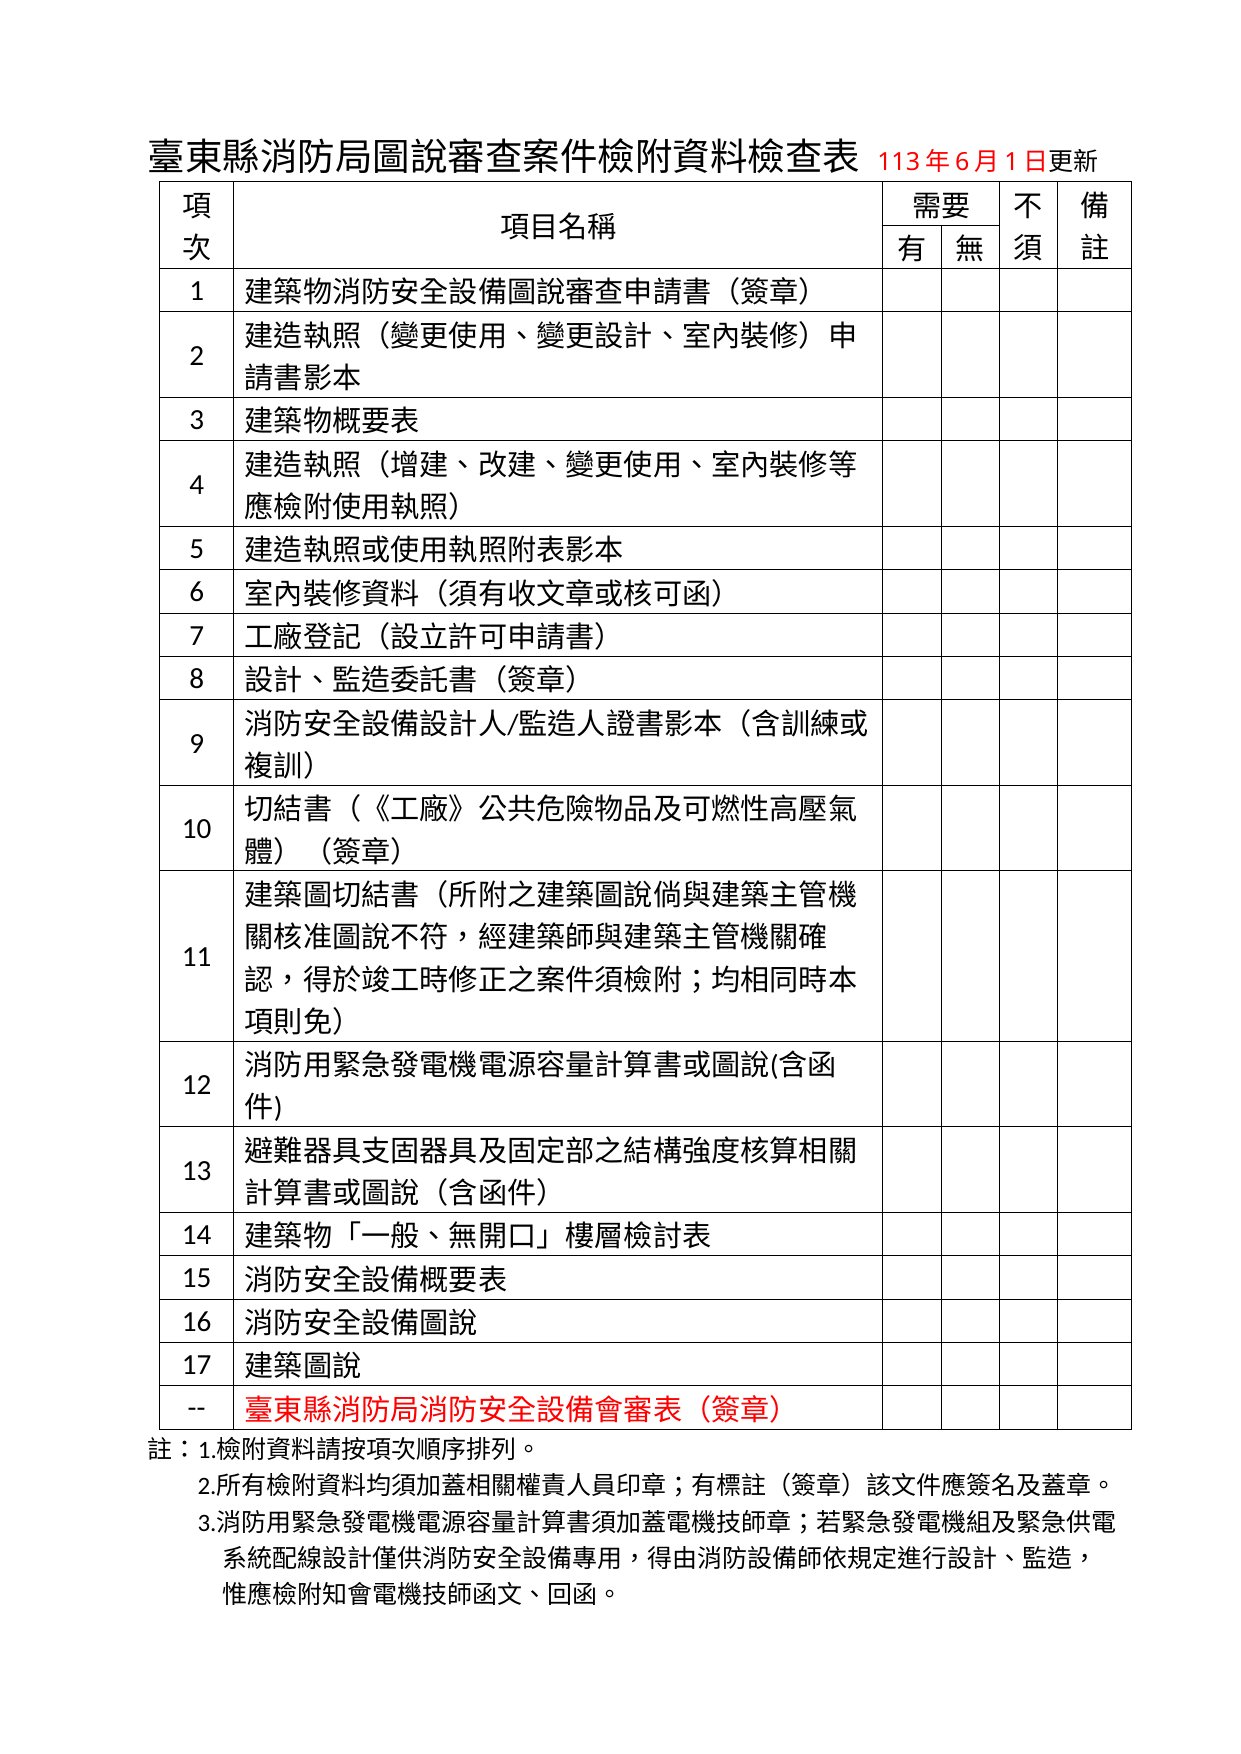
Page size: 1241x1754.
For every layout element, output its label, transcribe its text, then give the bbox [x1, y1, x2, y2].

table_cell [883, 871, 941, 1041]
table_cell [1058, 657, 1131, 699]
table_cell [942, 570, 999, 612]
table_cell 有 [883, 226, 941, 268]
table_cell [883, 527, 941, 569]
table_cell [1000, 312, 1057, 397]
table_cell 切結書（《工廠》公共危險物品及可燃性高壓氣體）（簽章） [234, 786, 882, 870]
table_cell [883, 441, 941, 526]
table_cell 4 [160, 441, 233, 526]
table_cell 建築圖切結書（所附之建築圖說倘與建築主管機關核准圖說不符，經建築師與建築主管機關確認，得於竣工時修正之案件須檢附；均相同時本項則免） [234, 871, 882, 1041]
table_cell [1058, 786, 1131, 870]
table_cell [1058, 1256, 1131, 1298]
text 註：1.檢附資料請按項次順序排列。 [148, 1429, 1122, 1466]
table_cell -- [160, 1386, 233, 1428]
table_cell [1058, 527, 1131, 569]
table_cell [942, 1042, 999, 1126]
table_cell 消防安全設備圖說 [234, 1300, 882, 1342]
table_cell [1058, 441, 1131, 526]
table_cell 3 [160, 398, 233, 440]
table_cell 建築物概要表 [234, 398, 882, 440]
table_cell [942, 786, 999, 870]
table_cell [883, 398, 941, 440]
table_cell [1058, 1300, 1131, 1342]
text 2.所有檢附資料均須加蓋相關權責人員印章；有標註（簽章）該文件應簽名及蓋章。 [197, 1466, 1122, 1502]
table_cell [883, 1042, 941, 1126]
table_cell [883, 614, 941, 656]
table_cell [1000, 1042, 1057, 1126]
table_cell [1058, 700, 1131, 785]
table_cell [1000, 527, 1057, 569]
table_cell [1000, 1127, 1057, 1212]
table_cell [883, 1213, 941, 1255]
table_cell [1058, 312, 1131, 397]
table_cell [942, 1343, 999, 1385]
table_cell [1058, 871, 1131, 1041]
table_cell [883, 1386, 941, 1428]
table_cell 建造執照（增建、改建、變更使用、室內裝修等應檢附使用執照） [234, 441, 882, 526]
table_cell 建築物消防安全設備圖說審查申請書（簽章） [234, 269, 882, 311]
table_cell 工廠登記（設立許可申請書） [234, 614, 882, 656]
table_cell [942, 441, 999, 526]
table_cell [1000, 570, 1057, 612]
table_cell 7 [160, 614, 233, 656]
table_cell [1000, 786, 1057, 870]
table_cell 11 [160, 871, 233, 1041]
table_cell [942, 527, 999, 569]
table_cell [883, 700, 941, 785]
table_cell [1000, 1300, 1057, 1342]
table_cell 15 [160, 1256, 233, 1298]
table_cell [1000, 398, 1057, 440]
table_cell 消防安全設備概要表 [234, 1256, 882, 1298]
table_cell 10 [160, 786, 233, 870]
table_cell [942, 871, 999, 1041]
table_cell [1058, 269, 1131, 311]
table_cell [883, 1343, 941, 1385]
table_header 備註 [1058, 182, 1131, 268]
table_header 項次 [160, 182, 233, 268]
table_cell 建造執照（變更使用、變更設計、室內裝修）申請書影本 [234, 312, 882, 397]
table_cell 消防用緊急發電機電源容量計算書或圖說(含函件) [234, 1042, 882, 1126]
table_cell [942, 1256, 999, 1298]
table_cell [883, 1256, 941, 1298]
table_cell 16 [160, 1300, 233, 1342]
table_cell [883, 269, 941, 311]
table_cell [942, 1386, 999, 1428]
table_cell [883, 786, 941, 870]
table_cell [1000, 657, 1057, 699]
table_cell [942, 1213, 999, 1255]
text 臺東縣消防局圖說審查案件檢附資料檢查表 113年6月1日更新 [148, 127, 1122, 181]
table_cell 臺東縣消防局消防安全設備會審表（簽章） [234, 1386, 882, 1428]
table_cell [942, 312, 999, 397]
table_cell [1000, 1386, 1057, 1428]
table_cell [1058, 1042, 1131, 1126]
table_cell [883, 1300, 941, 1342]
table_cell [1000, 1256, 1057, 1298]
table_cell 設計、監造委託書（簽章） [234, 657, 882, 699]
table_cell 避難器具支固器具及固定部之結構強度核算相關計算書或圖說（含函件） [234, 1127, 882, 1212]
table_cell [1000, 441, 1057, 526]
table_cell 6 [160, 570, 233, 612]
table_cell 消防安全設備設計人/監造人證書影本（含訓練或複訓） [234, 700, 882, 785]
text 3.消防用緊急發電機電源容量計算書須加蓋電機技師章；若緊急發電機組及緊急供電系統配線設計僅供消防安全設備專用，得由消防設備師依規定進行設計、監造，惟應檢附知會電機技師函文、回函。 [197, 1502, 1122, 1611]
table_cell [942, 700, 999, 785]
table_cell [883, 657, 941, 699]
table_cell [883, 1127, 941, 1212]
table_cell [942, 614, 999, 656]
table_cell [1000, 1213, 1057, 1255]
table_cell [942, 398, 999, 440]
table_cell 9 [160, 700, 233, 785]
table_cell [1000, 269, 1057, 311]
table_cell [1058, 1343, 1131, 1385]
table_cell 8 [160, 657, 233, 699]
table_cell [942, 657, 999, 699]
table_cell [1058, 1386, 1131, 1428]
table_header 不須 [1000, 182, 1057, 268]
table_cell [1058, 570, 1131, 612]
table_cell 室內裝修資料（須有收文章或核可函） [234, 570, 882, 612]
table_header 項目名稱 [234, 182, 882, 268]
table_cell [1000, 700, 1057, 785]
table_header 需要 [883, 182, 999, 224]
table_cell 建築物「一般、無開口」樓層檢討表 [234, 1213, 882, 1255]
table_cell [1058, 1213, 1131, 1255]
table_cell [1058, 398, 1131, 440]
table_cell [1058, 1127, 1131, 1212]
table_cell [942, 1300, 999, 1342]
table_cell [1000, 1343, 1057, 1385]
table_cell [883, 570, 941, 612]
table_cell [1000, 614, 1057, 656]
table_cell 1 [160, 269, 233, 311]
table_cell 13 [160, 1127, 233, 1212]
table_cell [1000, 871, 1057, 1041]
table_cell [883, 312, 941, 397]
table_cell [1058, 614, 1131, 656]
table_cell 14 [160, 1213, 233, 1255]
table_cell 12 [160, 1042, 233, 1126]
table_cell [942, 269, 999, 311]
table_cell 無 [942, 226, 999, 268]
table_cell 5 [160, 527, 233, 569]
table_cell 建築圖說 [234, 1343, 882, 1385]
table_cell 建造執照或使用執照附表影本 [234, 527, 882, 569]
table_cell [942, 1127, 999, 1212]
table_cell 17 [160, 1343, 233, 1385]
table_cell 2 [160, 312, 233, 397]
